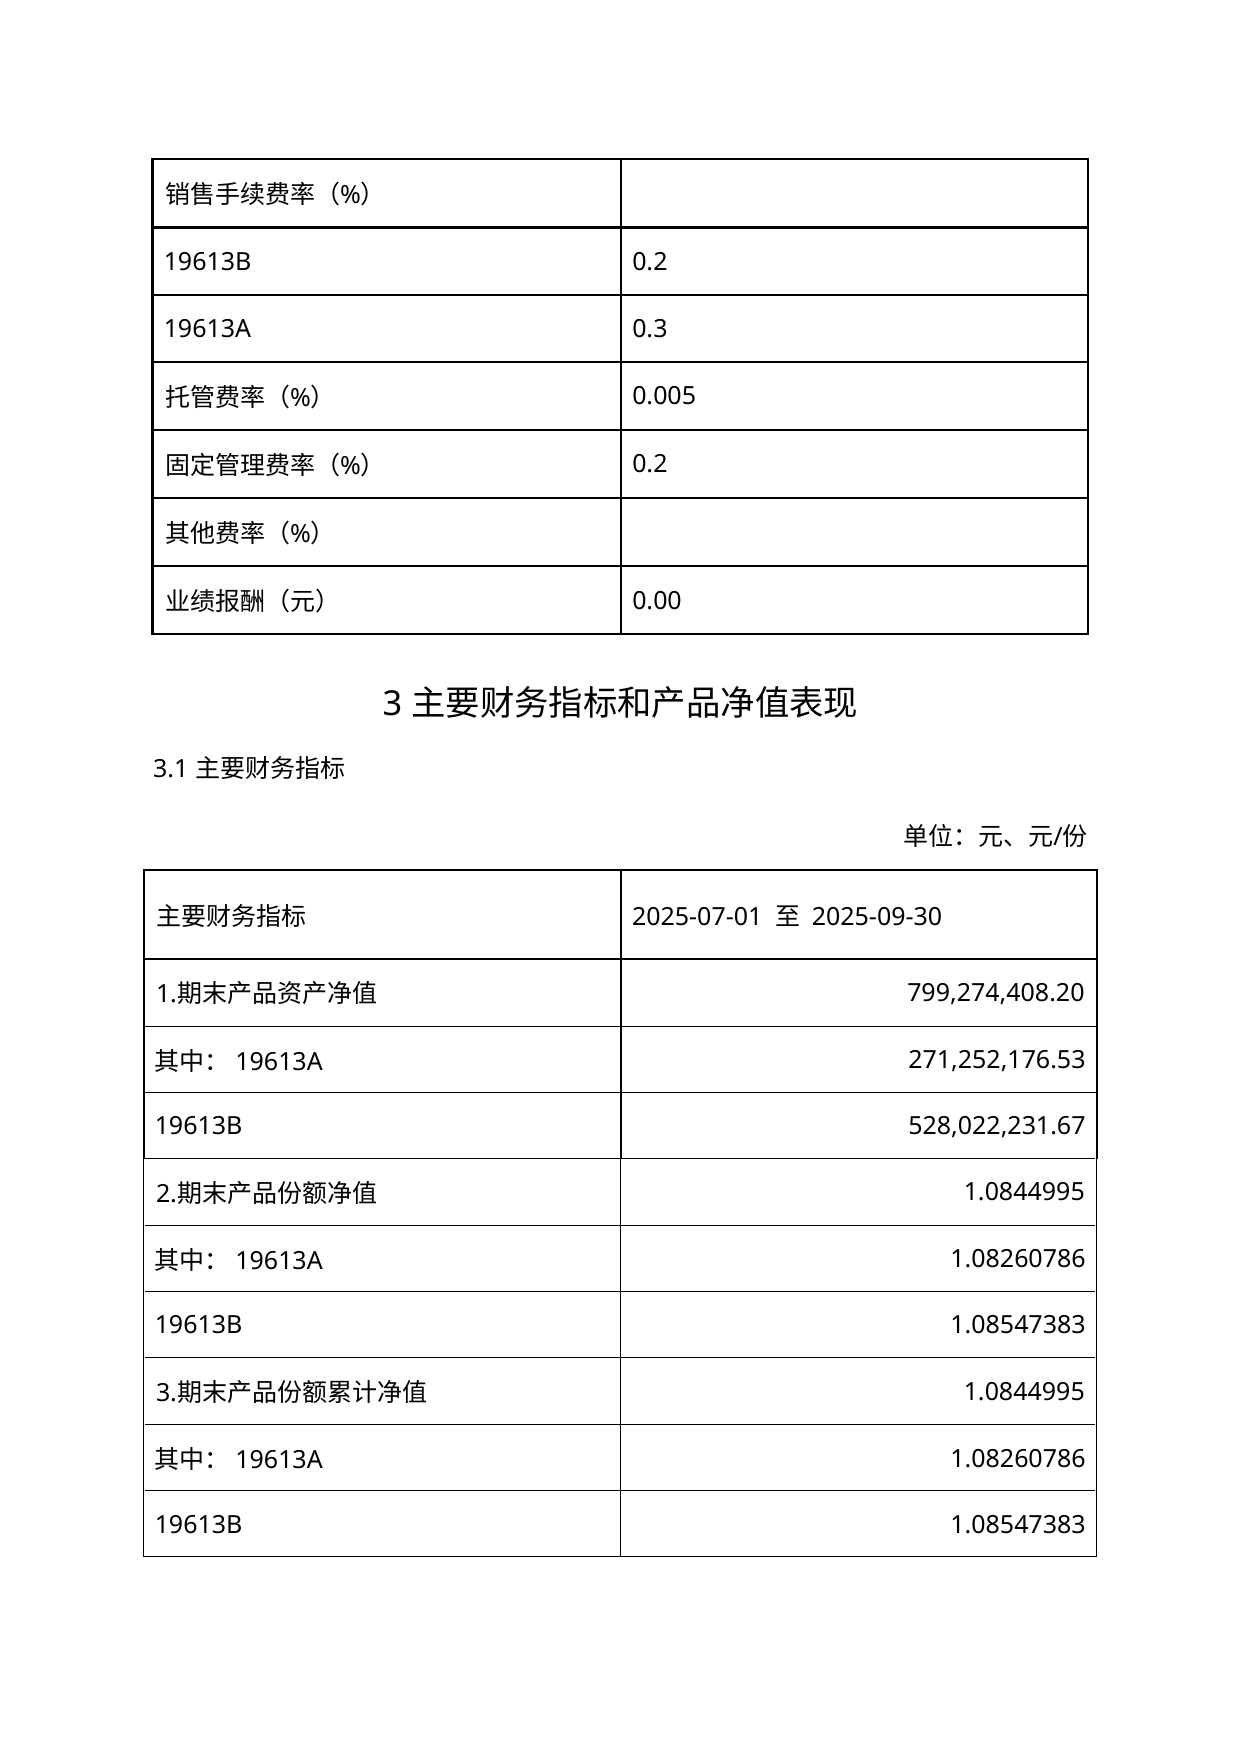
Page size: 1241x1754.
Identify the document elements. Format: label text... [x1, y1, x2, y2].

table_cell 19613B [145, 1093, 620, 1158]
table_cell 19613B [154, 229, 620, 293]
table_cell [622, 499, 1087, 565]
table_cell 其中： 19613A [145, 1027, 620, 1092]
table_cell 固定管理费率（%） [154, 431, 620, 497]
table_cell 其中： 19613A [144, 1225, 620, 1291]
table_cell 0.00 [622, 567, 1087, 633]
table_cell 1.08547383 [621, 1490, 1096, 1556]
table_cell 其他费率（%） [154, 499, 620, 565]
table_cell 业绩报酬（元） [154, 567, 620, 633]
table_cell 销售手续费率（%） [154, 160, 620, 226]
table_cell 19613B [144, 1490, 620, 1556]
table_cell 托管费率（%） [154, 363, 620, 429]
table_header 3.1 主要财务指标 [151, 733, 1089, 801]
table_cell 19613A [154, 296, 620, 361]
table_cell 1.期末产品资产净值 [145, 960, 620, 1026]
table_header 单位：元、元/份 [151, 801, 1089, 869]
table_cell 3.期末产品份额累计净值 [144, 1357, 620, 1424]
table_cell 19613B [144, 1291, 620, 1357]
table_cell 0.3 [622, 296, 1087, 361]
table_cell [622, 160, 1087, 226]
table_cell 0.2 [622, 431, 1087, 497]
table_cell 1.0844995 [621, 1158, 1096, 1225]
table_cell 1.08260786 [621, 1424, 1096, 1490]
text 3 主要财务指标和产品净值表现 [159, 668, 1081, 733]
table_cell 其中： 19613A [144, 1424, 620, 1490]
table_cell 1.08547383 [621, 1291, 1096, 1357]
table_header 2025-07-01 至 2025-09-30 [622, 871, 1096, 957]
table_cell 1.08260786 [621, 1225, 1096, 1291]
table_cell 1.0844995 [621, 1357, 1096, 1424]
table_header 主要财务指标 [145, 871, 620, 957]
table_cell 2.期末产品份额净值 [144, 1159, 620, 1225]
table_cell 799,274,408.20 [622, 960, 1096, 1026]
table_cell 528,022,231.67 [622, 1093, 1096, 1158]
table_cell 0.2 [622, 229, 1087, 293]
table_cell 0.005 [622, 363, 1087, 429]
table_cell 271,252,176.53 [622, 1027, 1096, 1092]
